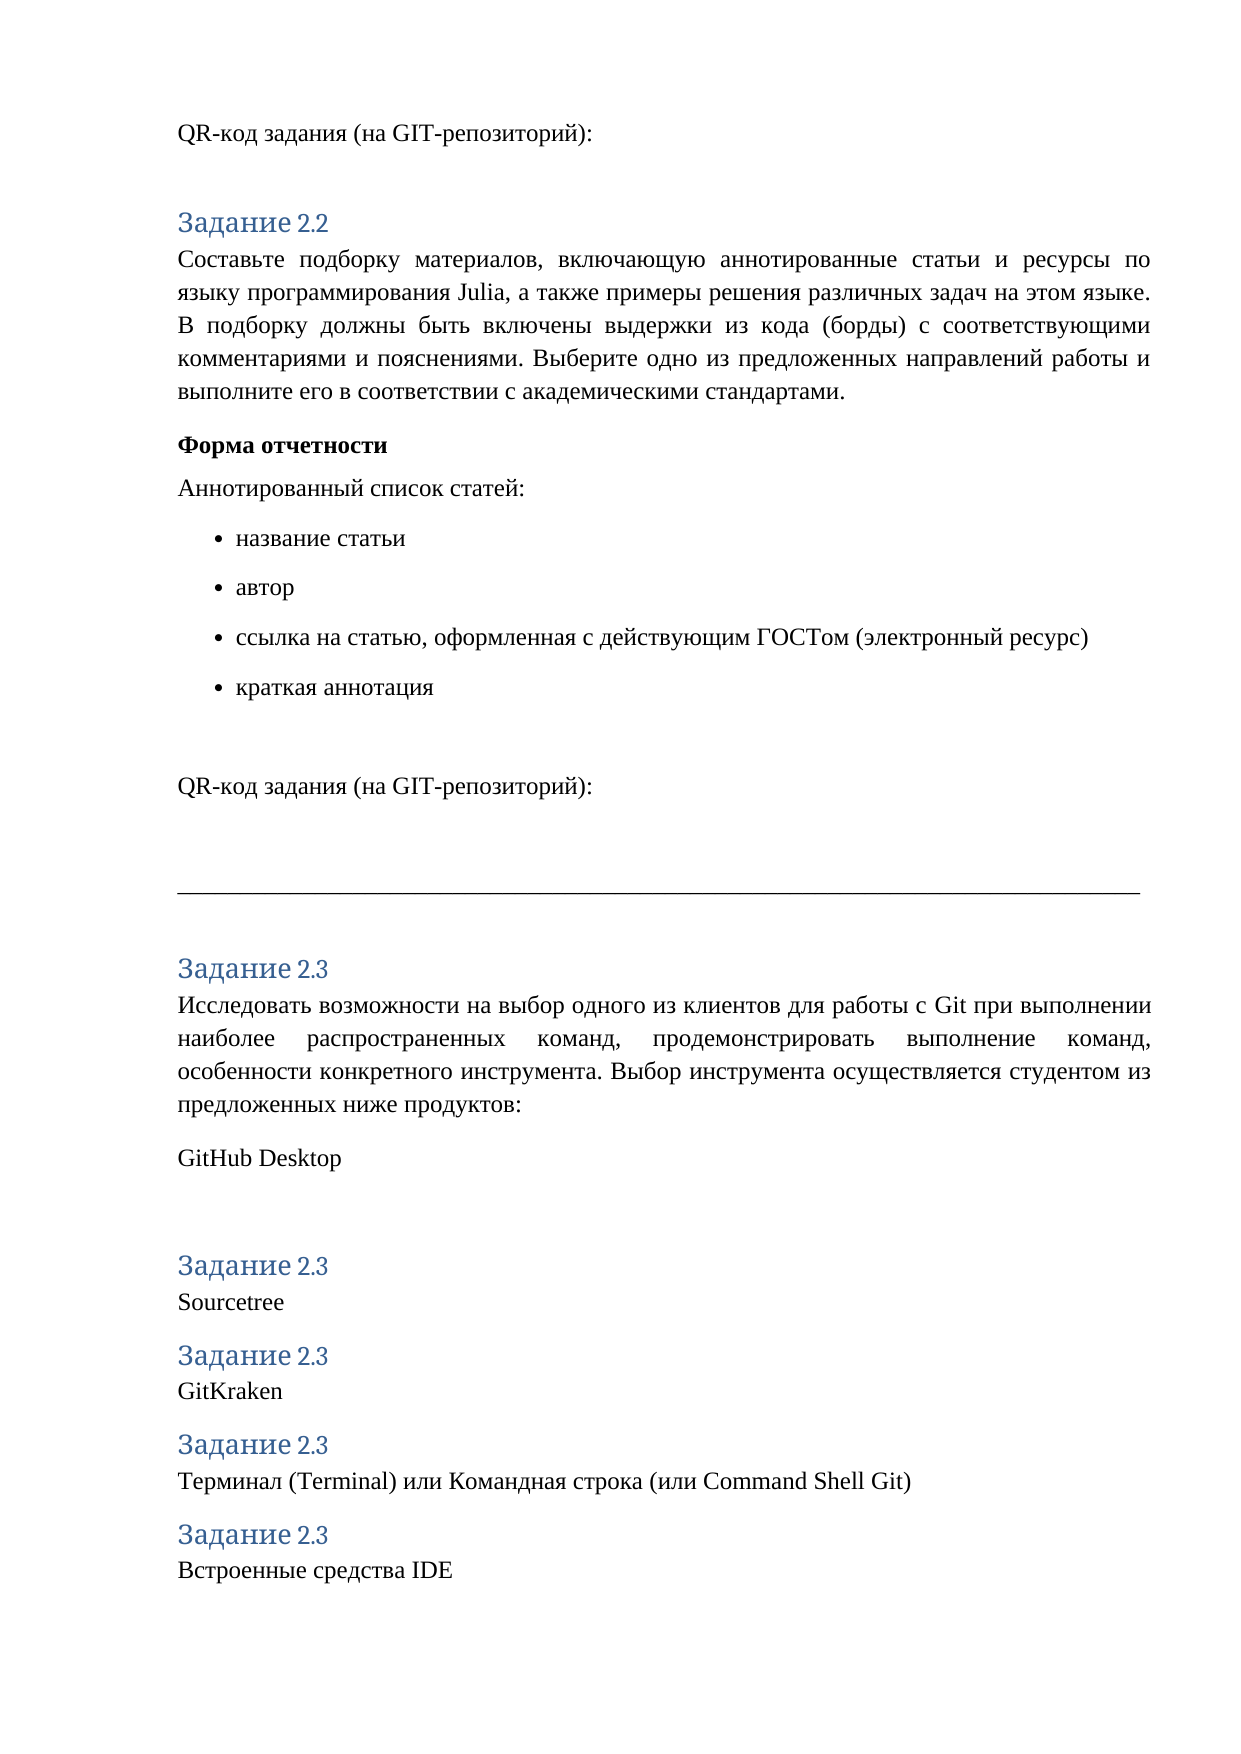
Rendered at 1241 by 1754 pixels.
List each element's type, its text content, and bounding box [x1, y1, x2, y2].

list автор [215, 572, 1152, 601]
text Аннотированный список статей: [177, 473, 1152, 502]
text _____________________________________________________________________________ [177, 868, 1152, 897]
subtitle Задание 2.3 [177, 954, 1152, 986]
list ссылка на статью, оформленная с действующим ГОСТом (электронный ресурс) [215, 622, 1152, 651]
text GitKraken [177, 1376, 1152, 1405]
text Встроенные средства IDE [177, 1555, 1152, 1584]
subtitle Задание 2.2 [177, 208, 1152, 240]
subtitle Задание 2.3 [177, 1341, 1152, 1372]
subtitle Задание 2.3 [177, 1251, 1152, 1282]
list название статьи [215, 523, 1152, 552]
text GitHub Desktop [177, 1143, 1152, 1172]
text Исследовать возможности на выбор одного из клиентов для работы с Git при выполнении наиболее распространенных команд, продемонстрировать выполнение команд, особенности конкретного инструмента. Выбор инструмента осуществляется студентом из предложенных ниже продуктов: [177, 990, 1152, 1118]
list краткая аннотация [215, 672, 1152, 700]
text Терминал (Terminal) или Командная строка (или Command Shell Git) [177, 1466, 1152, 1494]
text Составьте подборку материалов, включающую аннотированные статьи и ресурсы по языку программирования Julia, а также примеры решения различных задач на этом языке. В подборку должны быть включены выдержки из кода (борды) с соответствующими комментариями и пояснениями. Выберите одно из предложенных направлений работы и выполните его в соответствии с академическими стандартами. [177, 244, 1152, 405]
subtitle Задание 2.3 [177, 1430, 1152, 1461]
text Форма отчетности [177, 430, 1152, 459]
text QR-код задания (на GIT-репозиторий): [177, 118, 1152, 147]
subtitle Задание 2.3 [177, 1520, 1152, 1551]
text Sourcetree [177, 1287, 1152, 1315]
text QR-код задания (на GIT-репозиторий): [177, 771, 1152, 799]
